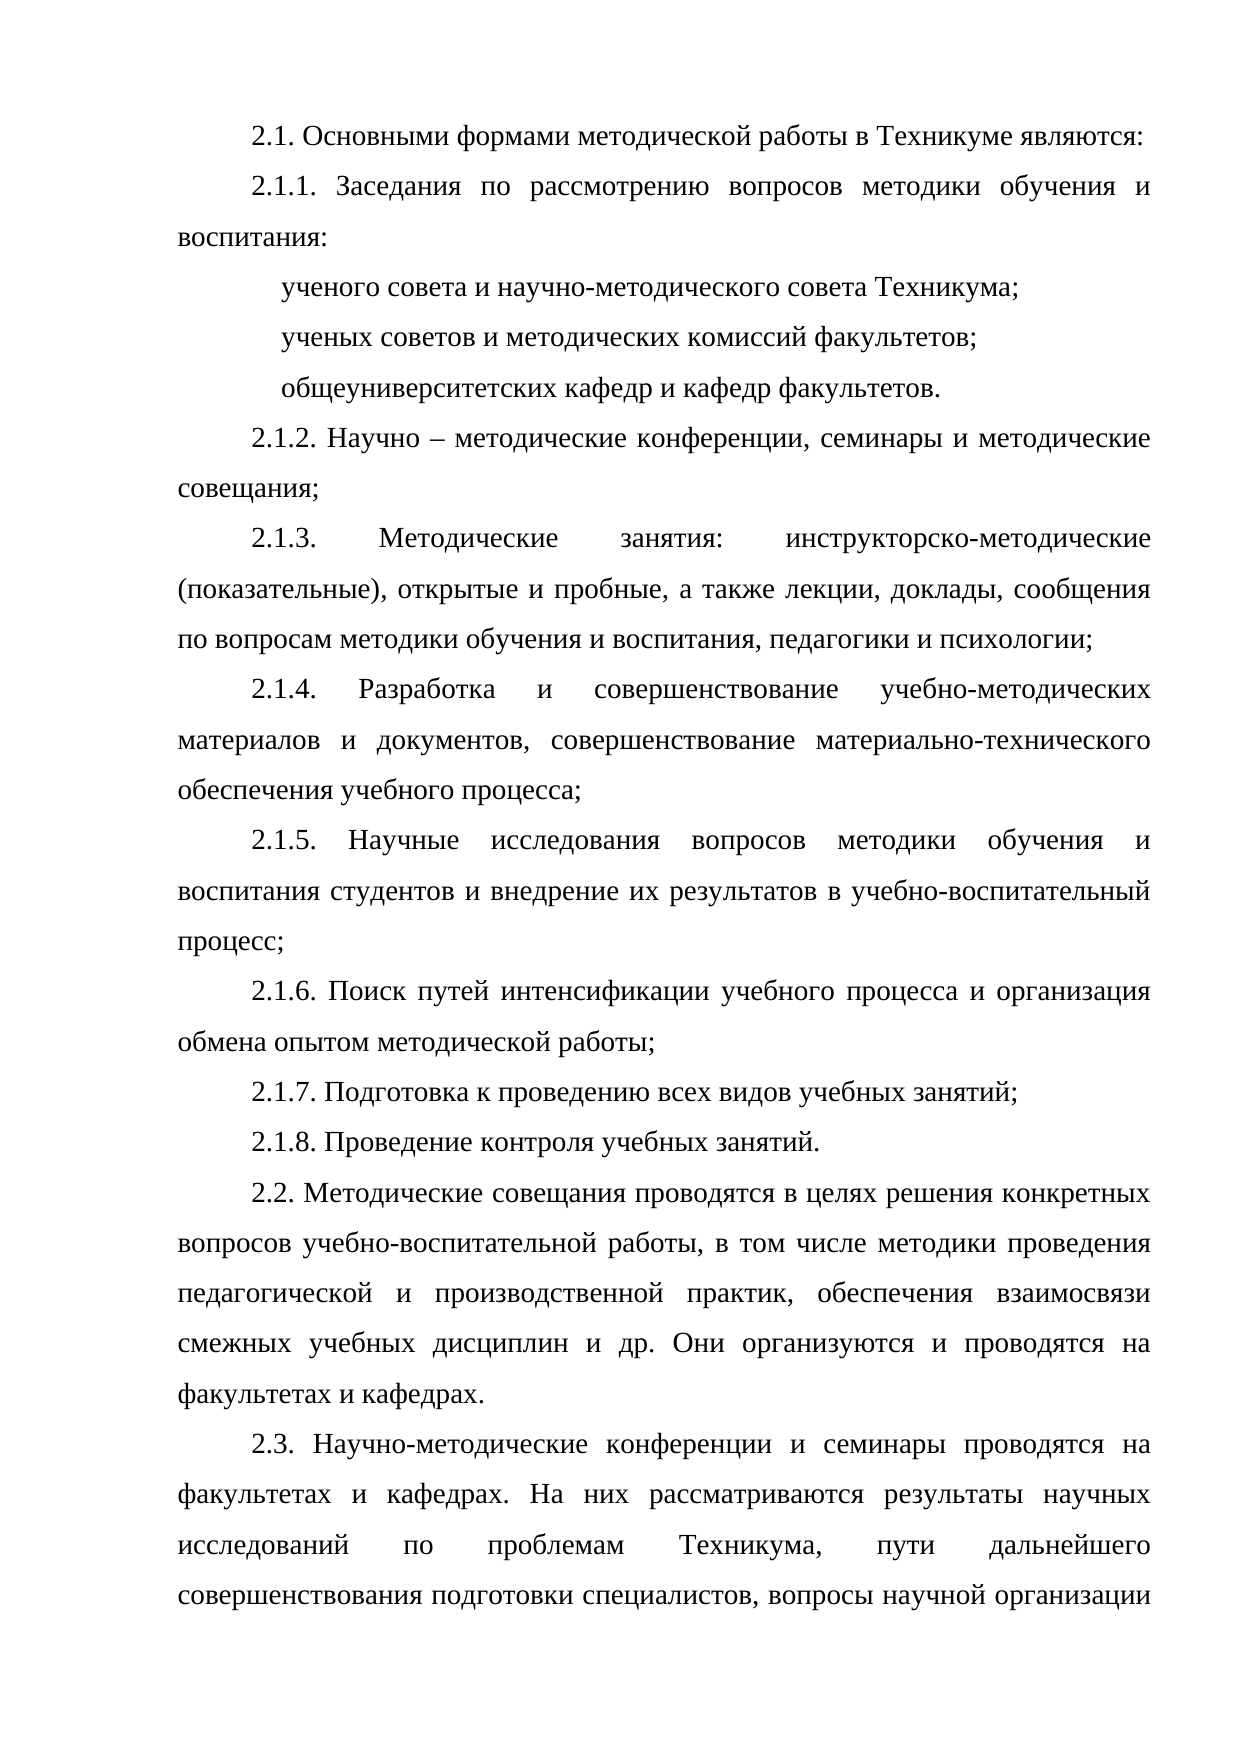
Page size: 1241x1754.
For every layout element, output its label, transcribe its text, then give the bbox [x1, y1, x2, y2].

text 2.1.7. Подготовка к проведению всех видов учебных занятий; [177, 1074, 1152, 1108]
text 2.1.8. Проведение контроля учебных занятий. [177, 1124, 1152, 1158]
text 2.2. Методические совещания проводятся в целях решения конкретных вопросов учебно-воспитательной работы, в том числе методики проведения педагогической и производственной практик, обеспечения взаимосвязи смежных учебных дисциплин и др. Они организуются и проводятся на факультетах и кафедрах. [177, 1175, 1152, 1409]
text 2.1.1. Заседания по рассмотрению вопросов методики обучения и воспитания: [177, 168, 1152, 252]
text 2.1.4. Разработка и совершенствование учебно-методических материалов и документов, совершенствование материально-технического обеспечения учебного процесса; [177, 672, 1152, 806]
text  ученых советов и методических комиссий факультетов; [177, 319, 1152, 353]
text 2.1. Основными формами методической работы в Техникуме являются: [177, 118, 1152, 152]
text 2.1.3. Методические занятия: инструкторско-методические (показательные), открытые и пробные, а также лекции, доклады, сообщения по вопросам методики обучения и воспитания, педагогики и психологии; [177, 521, 1152, 655]
text 2.1.2. Научно – методические конференции, семинары и методические совещания; [177, 420, 1152, 504]
text  ученого совета и научно-методического совета Техникума; [177, 269, 1152, 303]
text  общеуниверситетских кафедр и кафедр факультетов. [177, 370, 1152, 403]
text 2.1.6. Поиск путей интенсификации учебного процесса и организация обмена опытом методической работы; [177, 973, 1152, 1057]
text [177, 1426, 1152, 1611]
text 2.1.5. Научные исследования вопросов методики обучения и воспитания студентов и внедрение их результатов в учебно-воспитательный процесс; [177, 822, 1152, 957]
